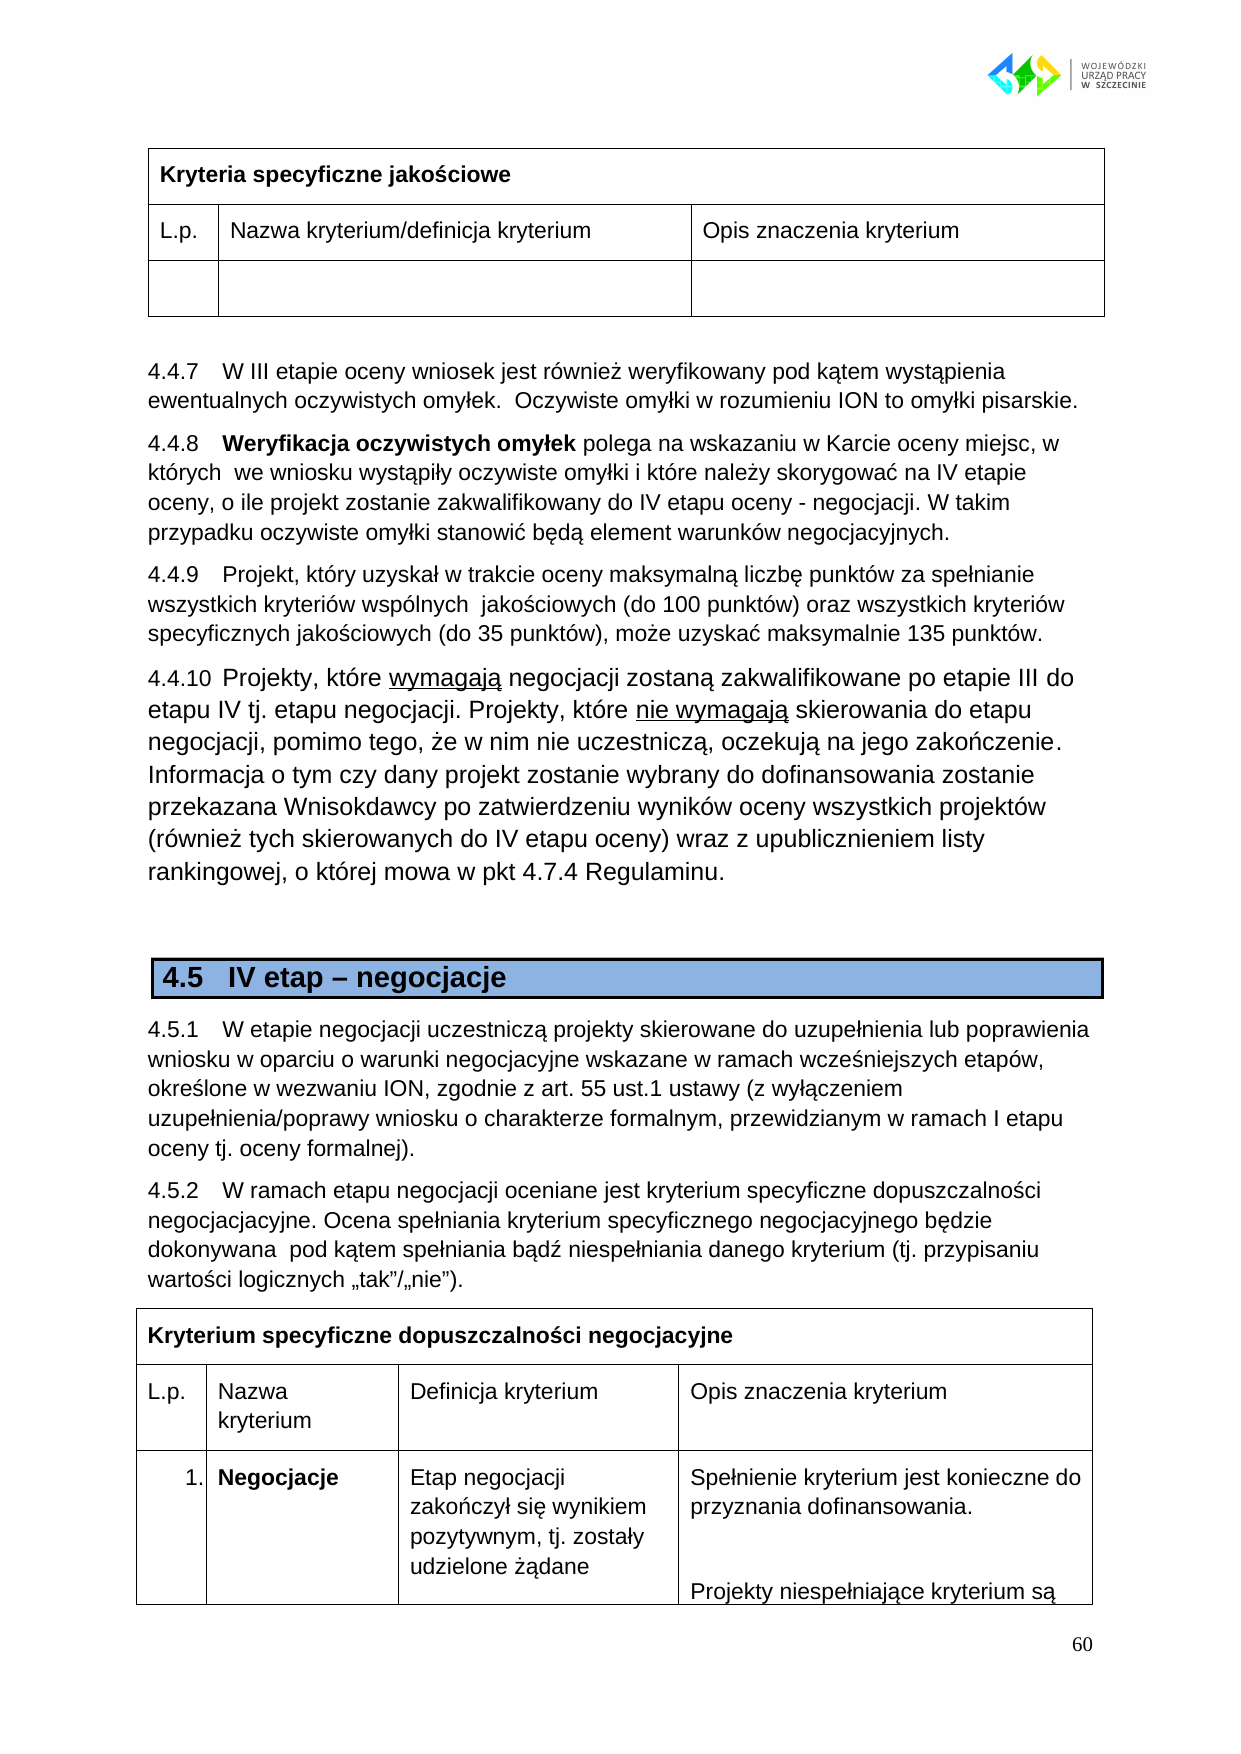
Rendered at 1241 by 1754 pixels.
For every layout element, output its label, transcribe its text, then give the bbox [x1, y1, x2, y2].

table_cell Opis znaczenia kryterium [692, 205, 1104, 260]
table_cell Negocjacje [207, 1451, 398, 1604]
table_cell Nazwa kryterium/definicja kryterium [219, 205, 691, 260]
table_cell Definicja kryterium [399, 1365, 678, 1450]
list Projekt, który uzyskał w trakcie oceny maksymalną liczbę punktów za spełnianie wszystkich kryteriów wspólnych jakościowych (do 100 punktów) oraz wszystkich kryteriów specyficznych jakościowych (do 35 punktów), może uzyskać maksymalnie 135 punktów. [148, 561, 1092, 647]
table_cell [149, 261, 218, 316]
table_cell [219, 261, 691, 316]
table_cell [692, 261, 1104, 316]
list Projekty, które wymagają negocjacji zostaną zakwalifikowane po etapie III do etapu IV tj. etapu negocjacji. Projekty, które nie wymagają skierowania do etapu negocjacji, pomimo tego, że w nim nie uczestniczą, oczekują na jego zakończenie. Informacja o tym czy dany projekt zostanie wybrany do dofinansowania zostanie przekazana Wnisokdawcy po zatwierdzeniu wyników oceny wszystkich projektów (również tych skierowanych do IV etapu oceny) wraz z upublicznieniem listy rankingowej, o której mowa w pkt 4.7.4 Regulaminu. [148, 662, 1092, 886]
list W ramach etapu negocjacji oceniane jest kryterium specyficzne dopuszczalności negocjacjacyjne. Ocena spełniania kryterium specyficznego negocjacyjnego będzie dokonywana pod kątem spełniania bądź niespełniania danego kryterium (tj. przypisaniu wartości logicznych „tak”/„nie”). [148, 1177, 1092, 1292]
table_header Kryteria specyficzne jakościowe [149, 149, 1104, 204]
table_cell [679, 1451, 1092, 1604]
table_cell L.p. [137, 1365, 206, 1450]
text IV etap – negocjacje [154, 961, 1101, 996]
table_cell Nazwa kryterium [207, 1365, 398, 1450]
table_header Kryterium specyficzne dopuszczalności negocjacyjne [137, 1309, 1092, 1364]
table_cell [399, 1451, 678, 1604]
table_cell L.p. [149, 205, 218, 260]
table_cell [137, 1451, 206, 1604]
list W etapie negocjacji uczestniczą projekty skierowane do uzupełnienia lub poprawienia wniosku w oparciu o warunki negocjacyjne wskazane w ramach wcześniejszych etapów, określone w wezwaniu ION, zgodnie z art. 55 ust.1 ustawy (z wyłączeniem uzupełnienia/poprawy wniosku o charakterze formalnym, przewidzianym w ramach I etapu oceny tj. oceny formalnej). [148, 1016, 1092, 1161]
list W III etapie oceny wniosek jest również weryfikowany pod kątem wystąpienia ewentualnych oczywistych omyłek. Oczywiste omyłki w rozumieniu ION to omyłki pisarskie. [148, 358, 1092, 414]
list Weryfikacja oczywistych omyłek polega na wskazaniu w Karcie oceny miejsc, w których we wniosku wystąpiły oczywiste omyłki i które należy skorygować na IV etapie oceny, o ile projekt zostanie zakwalifikowany do IV etapu oceny - negocjacji. W takim przypadku oczywiste omyłki stanowić będą element warunków negocjacyjnych. [148, 430, 1092, 545]
table_cell Opis znaczenia kryterium [679, 1365, 1092, 1450]
picture [979, 38, 1167, 109]
